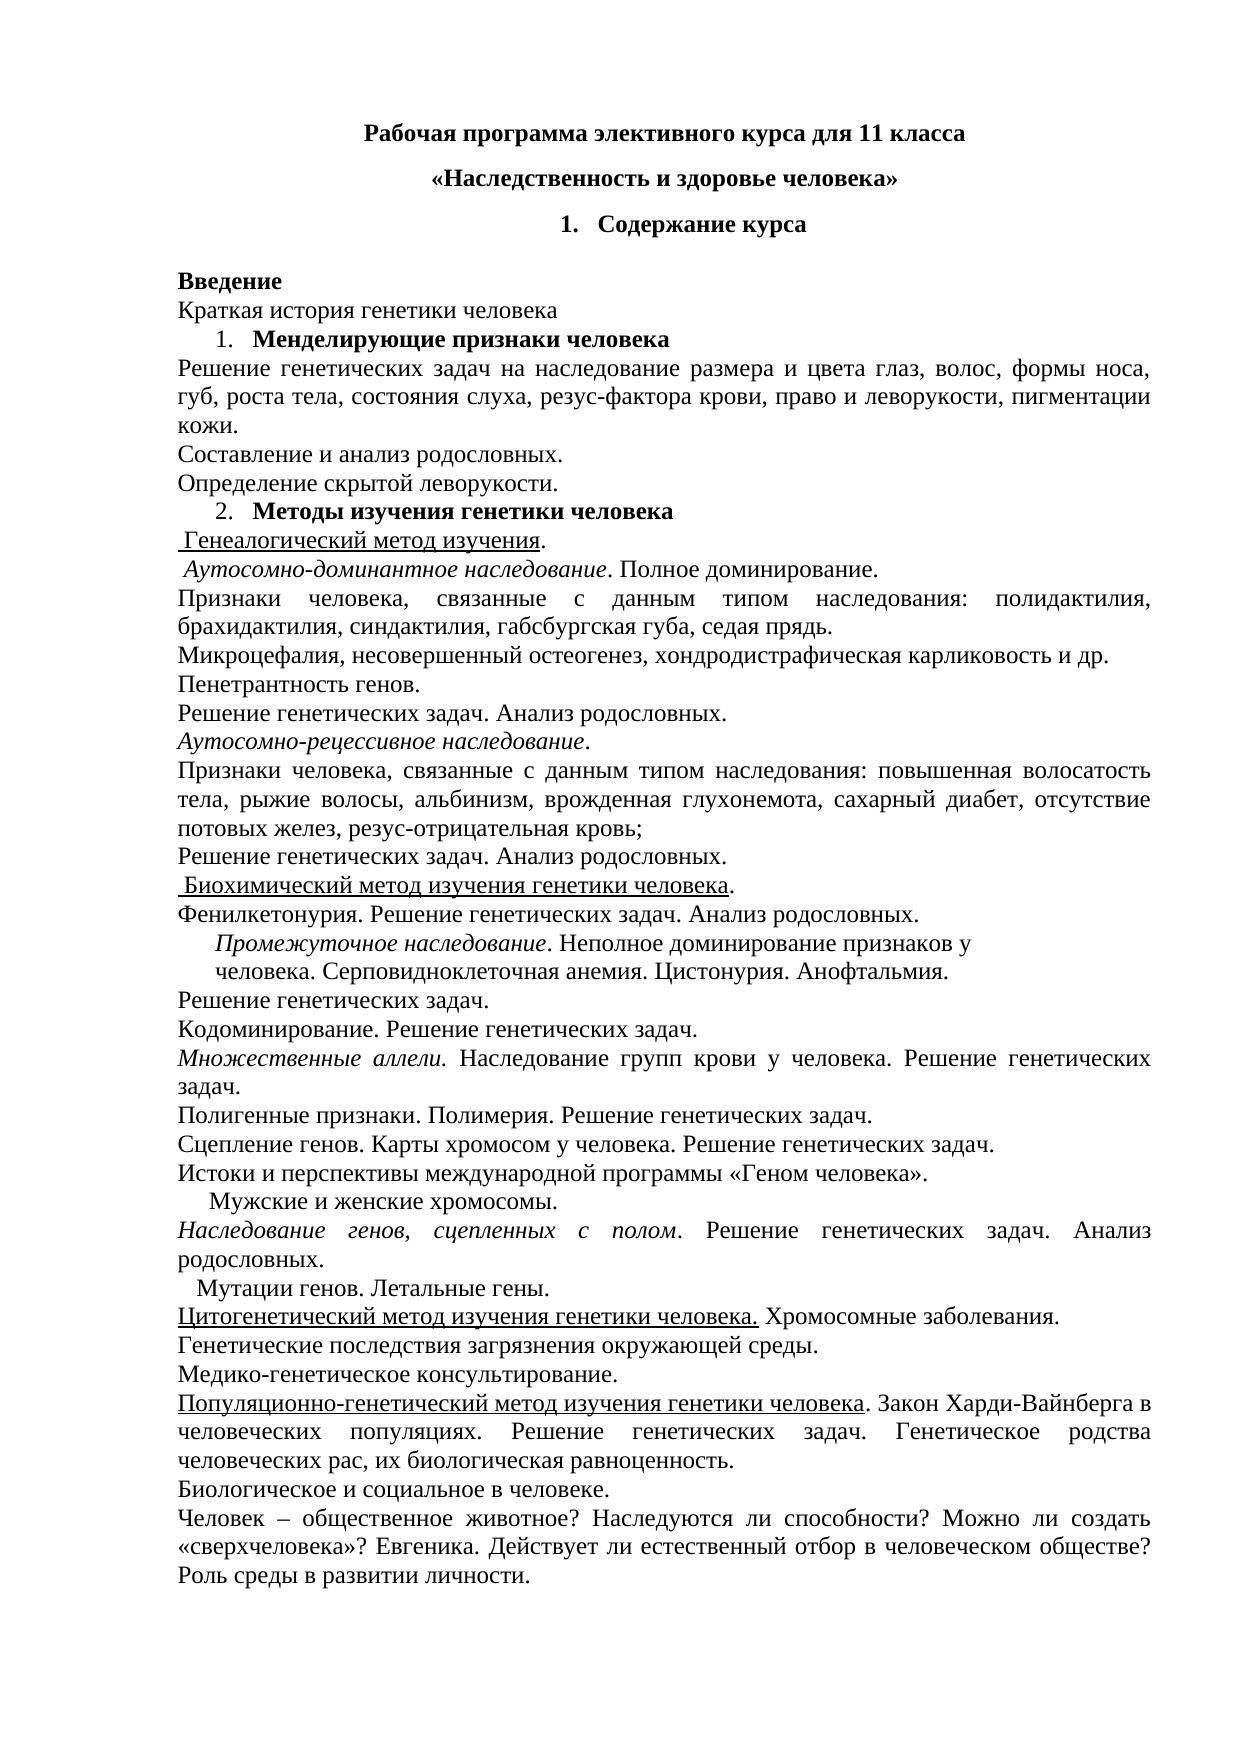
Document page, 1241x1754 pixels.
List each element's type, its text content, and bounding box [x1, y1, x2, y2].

text Аутосомно-доминантное наследование. Полное доминирование. [177, 554, 1152, 583]
text Наследование генов, сцепленных с полом. Решение генетических задач. Анализ родословных. [177, 1215, 1152, 1273]
text Генетические последствия загрязнения окружающей среды. [177, 1330, 1152, 1359]
text человека. Серповидноклеточная анемия. Цистонурия. Анофтальмия. [177, 956, 1152, 985]
text Генеалогический метод изучения. [177, 525, 1152, 554]
text Решение генетических задач. [177, 985, 1152, 1014]
text Признаки человека, связанные с данным типом наследования: полидактилия, брахидактилия, синдактилия, габсбургская губа, седая прядь. [177, 583, 1152, 640]
text Медико-генетическое консультирование. [177, 1359, 1152, 1388]
text Пенетрантность генов. [177, 669, 1152, 698]
text Множественные аллели. Наследование групп крови у человека. Решение генетических задач. [177, 1043, 1152, 1100]
text Промежуточное наследование. Неполное доминирование признаков у [177, 928, 1152, 956]
text Решение генетических задач на наследование размера и цвета глаз, волос, формы носа, губ, роста тела, состояния слуха, резус-фактора крови, право и леворукости, пигментации кожи. [177, 353, 1152, 439]
text Решение генетических задач. Анализ родословных. [177, 841, 1152, 870]
text Цитогенетический метод изучения генетики человека. Хромосомные заболевания. [177, 1301, 1152, 1330]
text Микроцефалия, несовершенный остеогенез, хондродистрафическая карликовость и др. [177, 640, 1152, 669]
text Определение скрытой леворукости. [177, 468, 1152, 496]
text Кодоминирование. Решение генетических задач. [177, 1014, 1152, 1043]
text Полигенные признаки. Полимерия. Решение генетических задач. [177, 1100, 1152, 1129]
text Введение [177, 266, 1152, 295]
list Менделирующие признаки человека [215, 324, 1152, 353]
text Биологическое и социальное в человеке. [177, 1474, 1152, 1503]
text Признаки человека, связанные с данным типом наследования: повышенная волосатость тела, рыжие волосы, альбинизм, врожденная глухонемота, сахарный диабет, отсутствие потовых желез, резус-отрицательная кровь; [177, 755, 1152, 841]
text Истоки и перспективы международной программы «Геном человека». [177, 1158, 1152, 1186]
text «Наследственность и здоровье человека» [177, 163, 1152, 192]
text Человек – общественное животное? Наследуются ли способности? Можно ли создать «сверхчеловека»? Евгеника. Действует ли естественный отбор в человеческом обществе? Роль среды в развитии личности. [177, 1503, 1152, 1589]
text Краткая история генетики человека [177, 295, 1152, 324]
text Аутосомно-рецессивное наследование. [177, 726, 1152, 755]
text Мужские и женские хромосомы. [177, 1186, 1152, 1215]
text Биохимический метод изучения генетики человека. [177, 870, 1152, 899]
list Методы изучения генетики человека [215, 496, 1152, 525]
text Рабочая программа элективного курса для 11 класса [177, 118, 1152, 147]
text Составление и анализ родословных. [177, 439, 1152, 468]
text Фенилкетонурия. Решение генетических задач. Анализ родословных. [177, 899, 1152, 928]
text Сцепление генов. Карты хромосом у человека. Решение генетических задач. [177, 1129, 1152, 1158]
text Мутации генов. Летальные гены. [177, 1273, 1152, 1301]
text Решение генетических задач. Анализ родословных. [177, 698, 1152, 726]
text Популяционно-генетический метод изучения генетики человека. Закон Харди-Вайнберга в человеческих популяциях. Решение генетических задач. Генетическое родства человеческих рас, их биологическая равноценность. [177, 1388, 1152, 1474]
list Содержание курса [215, 209, 1152, 238]
